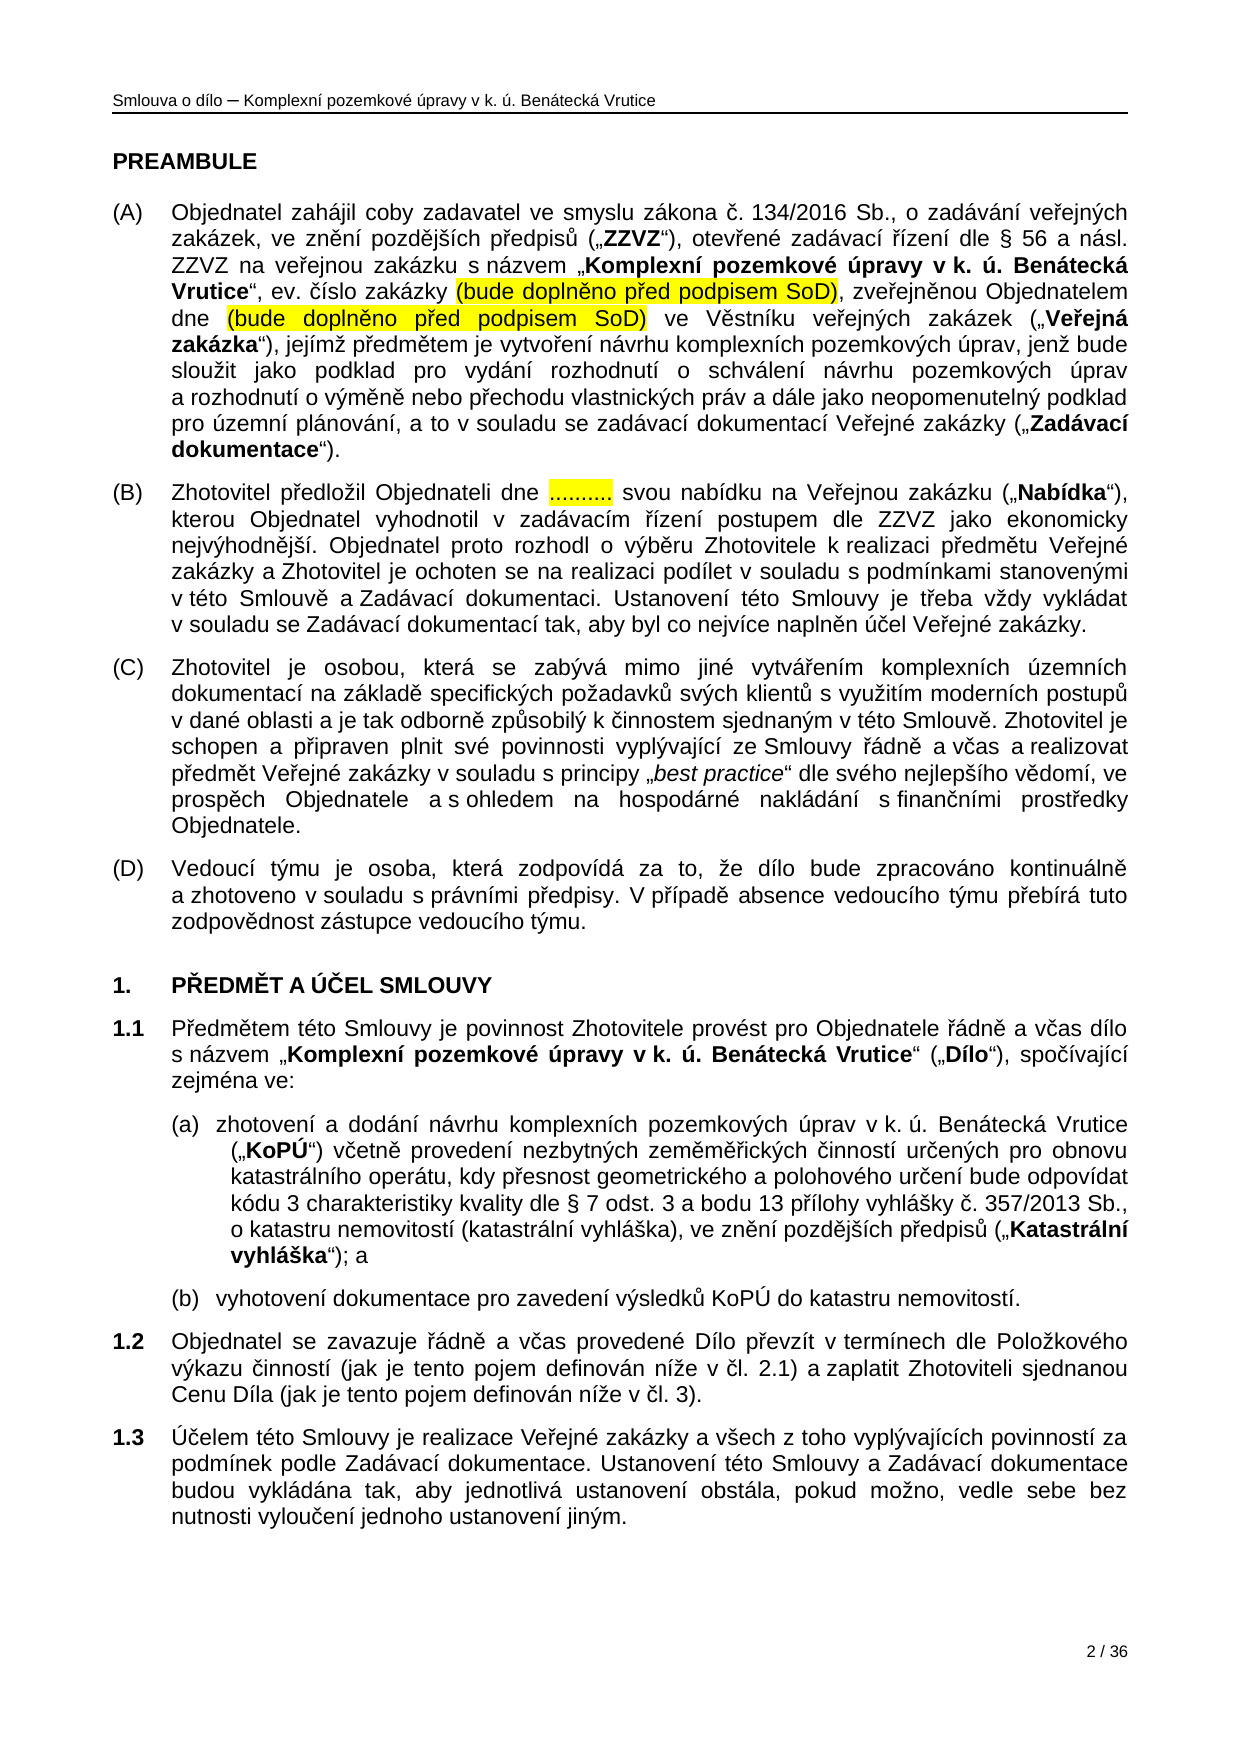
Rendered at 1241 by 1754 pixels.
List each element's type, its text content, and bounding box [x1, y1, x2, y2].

subtitle Preambule [112, 148, 1128, 174]
text Objednatel se zavazuje řádně a včas provedené Dílo převzít v termínech dle Položkového výkazu činností (jak je tento pojem definován níže v čl. 2.1) a zaplatit Zhotoviteli sjednanou Cenu Díla (jak je tento pojem definován níže v čl. 3). [112, 1328, 1128, 1407]
text Předmětem této Smlouvy je povinnost Zhotovitele provést pro Objednatele řádně a včas dílo s názvem „Komplexní pozemkové úpravy v k. ú. Benátecká Vrutice“ („Dílo“), spočívající zejména ve: [112, 1015, 1128, 1094]
text Zhotovitel předložil Objednateli dne .......... svou nabídku na Veřejnou zakázku („Nabídka“), kterou Objednatel vyhodnotil v zadávacím řízení postupem dle ZZVZ jako ekonomicky nejvýhodnější. Objednatel proto rozhodl o výběru Zhotovitele k realizaci předmětu Veřejné zakázky a Zhotovitel je ochoten se na realizaci podílet v souladu s podmínkami stanovenými v této Smlouvě a Zadávací dokumentaci. Ustanovení této Smlouvy je třeba vždy vykládat v souladu se Zadávací dokumentací tak, aby byl co nejvíce naplněn účel Veřejné zakázky. [112, 479, 1128, 637]
text zhotovení a dodání návrhu komplexních pozemkových úprav v k. ú. Benátecká Vrutice („KoPÚ“) včetně provedení nezbytných zeměměřických činností určených pro obnovu katastrálního operátu, kdy přesnost geometrického a polohového určení bude odpovídat kódu 3 charakteristiky kvality dle § 7 odst. 3 a bodu 13 přílohy vyhlášky č. 357/2013 Sb., o katastru nemovitostí (katastrální vyhláška), ve znění pozdějších předpisů („Katastrální vyhláška“); a [171, 1111, 1128, 1269]
text Objednatel zahájil coby zadavatel ve smyslu zákona č. 134/2016 Sb., o zadávání veřejných zakázek, ve znění pozdějších předpisů („ZZVZ“), otevřené zadávací řízení dle § 56 a násl. ZZVZ na veřejnou zakázku s názvem „Komplexní pozemkové úpravy v k. ú. Benátecká Vrutice“, ev. číslo zakázky (bude doplněno před podpisem SoD), zveřejněnou Objednatelem dne (bude doplněno před podpisem SoD) ve Věstníku veřejných zakázek („Veřejná zakázka“), jejímž předmětem je vytvoření návrhu komplexních pozemkových úprav, jenž bude sloužit jako podklad pro vydání rozhodnutí o schválení návrhu pozemkových úprav a rozhodnutí o výměně nebo přechodu vlastnických práv a dále jako neopomenutelný podklad pro územní plánování, a to v souladu se zadávací dokumentací Veřejné zakázky („Zadávací dokumentace“). [112, 199, 1128, 463]
text Vedoucí týmu je osoba, která zodpovídá za to, že dílo bude zpracováno kontinuálně a zhotoveno v souladu s právními předpisy. V případě absence vedoucího týmu přebírá tuto zodpovědnost zástupce vedoucího týmu. [112, 855, 1128, 934]
text Předmět a účel smlouvy [112, 972, 1128, 998]
text vyhotovení dokumentace pro zavedení výsledků KoPÚ do katastru nemovitostí. [171, 1285, 1128, 1312]
text Zhotovitel je osobou, která se zabývá mimo jiné vytvářením komplexních územních dokumentací na základě specifických požadavků svých klientů s využitím moderních postupů v dané oblasti a je tak odborně způsobilý k činnostem sjednaným v této Smlouvě. Zhotovitel je schopen a připraven plnit své povinnosti vyplývající ze Smlouvy řádně a včas a realizovat předmět Veřejné zakázky v souladu s principy „best practice“ dle svého nejlepšího vědomí, ve prospěch Objednatele a s ohledem na hospodárné nakládání s finančními prostředky Objednatele. [112, 654, 1128, 838]
text Účelem této Smlouvy je realizace Veřejné zakázky a všech z toho vyplývajících povinností za podmínek podle Zadávací dokumentace. Ustanovení této Smlouvy a Zadávací dokumentace budou vykládána tak, aby jednotlivá ustanovení obstála, pokud možno, vedle sebe bez nutnosti vyloučení jednoho ustanovení jiným. [112, 1424, 1128, 1529]
